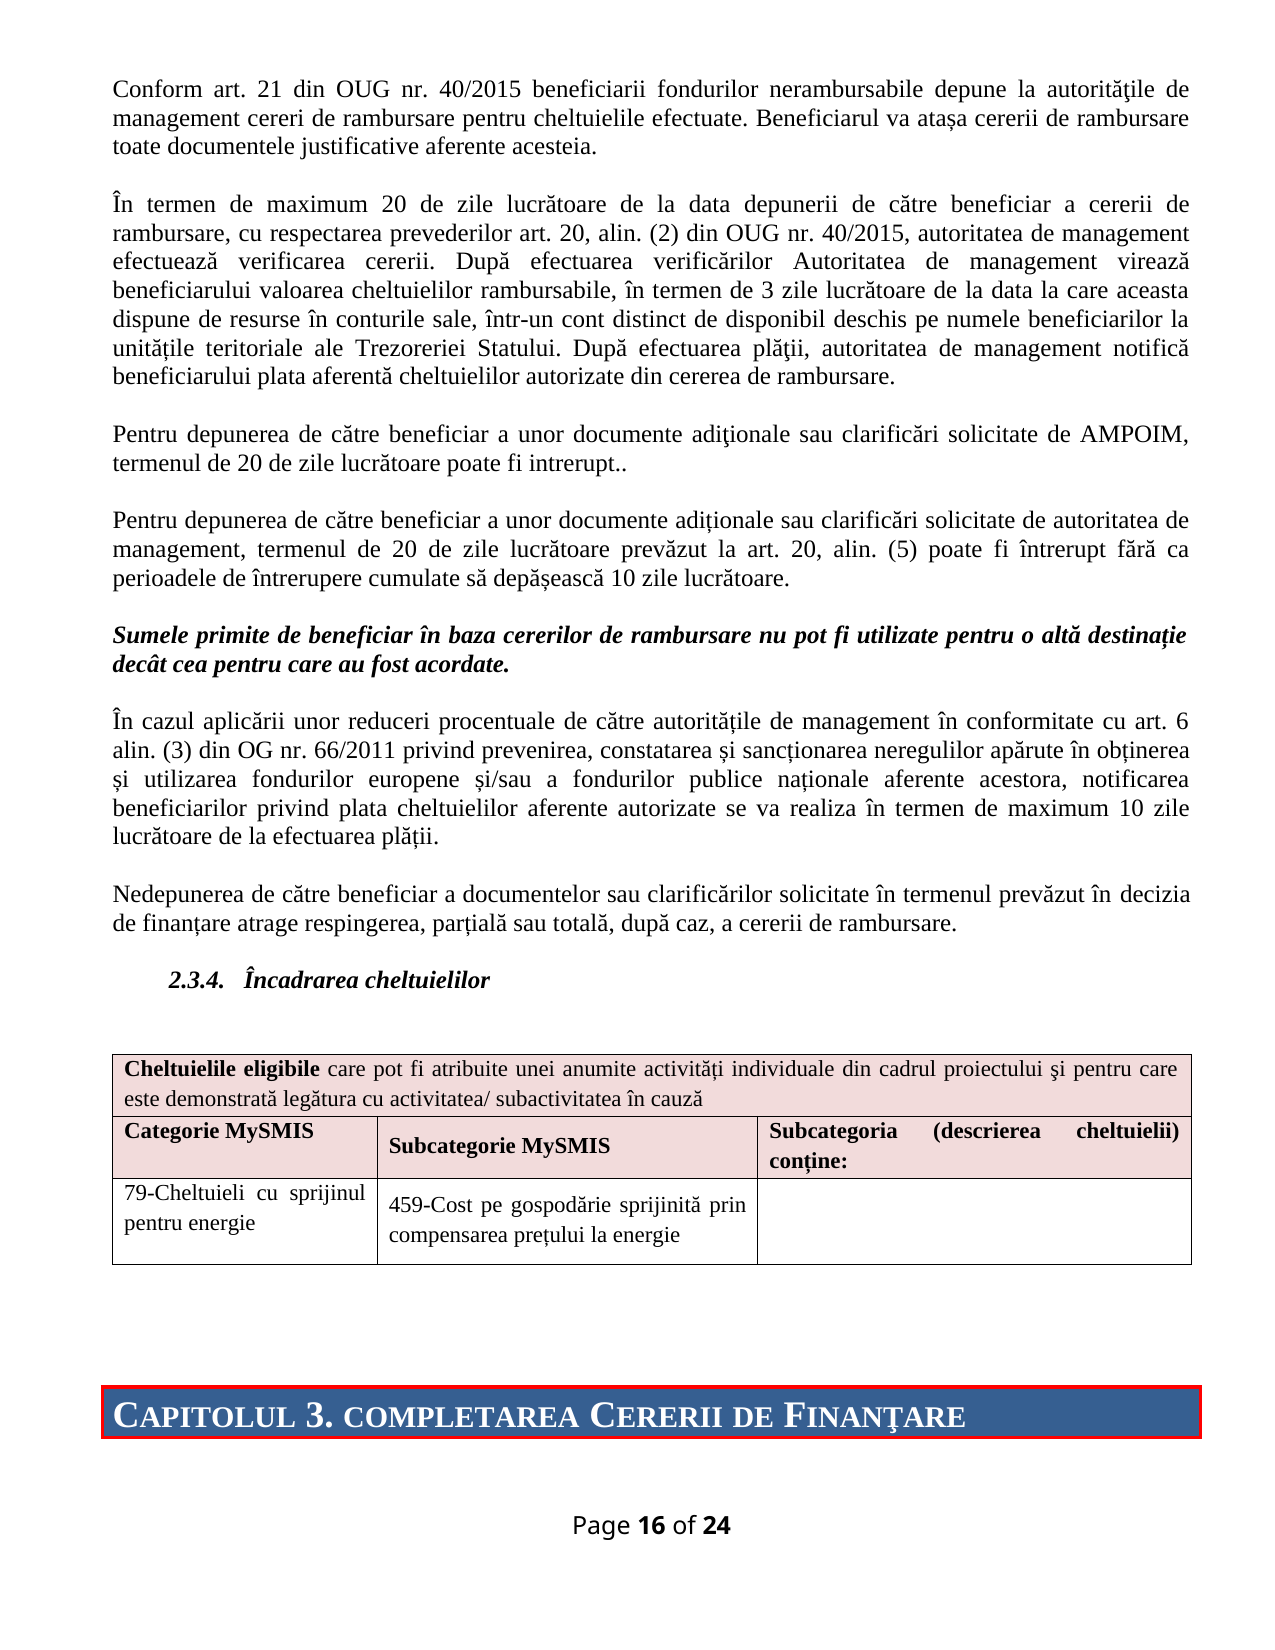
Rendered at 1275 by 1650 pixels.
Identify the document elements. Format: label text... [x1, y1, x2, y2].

table_cell 79-Cheltuieli cu sprijinul pentru energie [113, 1179, 377, 1264]
text Sumele primite de beneficiar în baza cererilor de rambursare nu pot fi utilizate pentru o altă destinație decât cea pentru care au fost acordate. [112, 620, 1191, 678]
text Conform art. 21 din OUG nr. 40/2015 beneficiarii fondurilor nerambursabile depune la autorităţile de management cereri de rambursare pentru cheltuielile efectuate. Beneficiarul va atașa cererii de rambursare toate documentele justificative aferente acesteia. [112, 74, 1191, 160]
text Capitolul 3. completarea Cererii de Finanţare [104, 1389, 1199, 1436]
table_cell Subcategorie MySMIS [378, 1117, 757, 1178]
text Nedepunerea de către beneficiar a documentelor sau clarificărilor solicitate în termenul prevăzut în decizia de finanțare atrage respingerea, parțială sau totală, după caz, a cererii de rambursare. [112, 879, 1191, 936]
text Pentru depunerea de către beneficiar a unor documente adiţionale sau clarificări solicitate de AMPOIM, termenul de 20 de zile lucrătoare poate fi intrerupt.. [112, 419, 1191, 476]
table_header Cheltuielile eligibile care pot fi atribuite unei anumite activități individuale din cadrul proiectului şi pentru care este demonstrată legătura cu activitatea/ subactivitatea în cauză [113, 1055, 1191, 1116]
table_cell Categorie MySMIS [113, 1117, 377, 1178]
list Încadrarea cheltuielilor [168, 965, 1191, 994]
text În cazul aplicării unor reduceri procentuale de către autoritățile de management în conformitate cu art. 6 alin. (3) din OG nr. 66/2011 privind prevenirea, constatarea și sancționarea neregulilor apărute în obținerea și utilizarea fondurilor europene și/sau a fondurilor publice naționale aferente acestora, notificarea beneficiarilor privind plata cheltuielilor aferente autorizate se va realiza în termen de maximum 10 zile lucrătoare de la efectuarea plății. [112, 706, 1191, 850]
table_cell Subcategoria (descrierea cheltuielii) conține: [758, 1117, 1191, 1178]
text În termen de maximum 20 de zile lucrătoare de la data depunerii de către beneficiar a cererii de rambursare, cu respectarea prevederilor art. 20, alin. (2) din OUG nr. 40/2015, autoritatea de management efectuează verificarea cererii. După efectuarea verificărilor Autoritatea de management virează beneficiarului valoarea cheltuielilor rambursabile, în termen de 3 zile lucrătoare de la data la care aceasta dispune de resurse în conturile sale, într-un cont distinct de disponibil deschis pe numele beneficiarilor la unitățile teritoriale ale Trezoreriei Statului. După efectuarea plăţii, autoritatea de management notifică beneficiarului plata aferentă cheltuielilor autorizate din cererea de rambursare. [112, 189, 1191, 390]
table_cell [758, 1179, 1191, 1264]
table_cell 459-Cost pe gospodărie sprijinită prin compensarea prețului la energie [378, 1179, 757, 1264]
text Pentru depunerea de către beneficiar a unor documente adiționale sau clarificări solicitate de autoritatea de management, termenul de 20 de zile lucrătoare prevăzut la art. 20, alin. (5) poate fi întrerupt fără ca perioadele de întrerupere cumulate să depășească 10 zile lucrătoare. [112, 505, 1191, 591]
